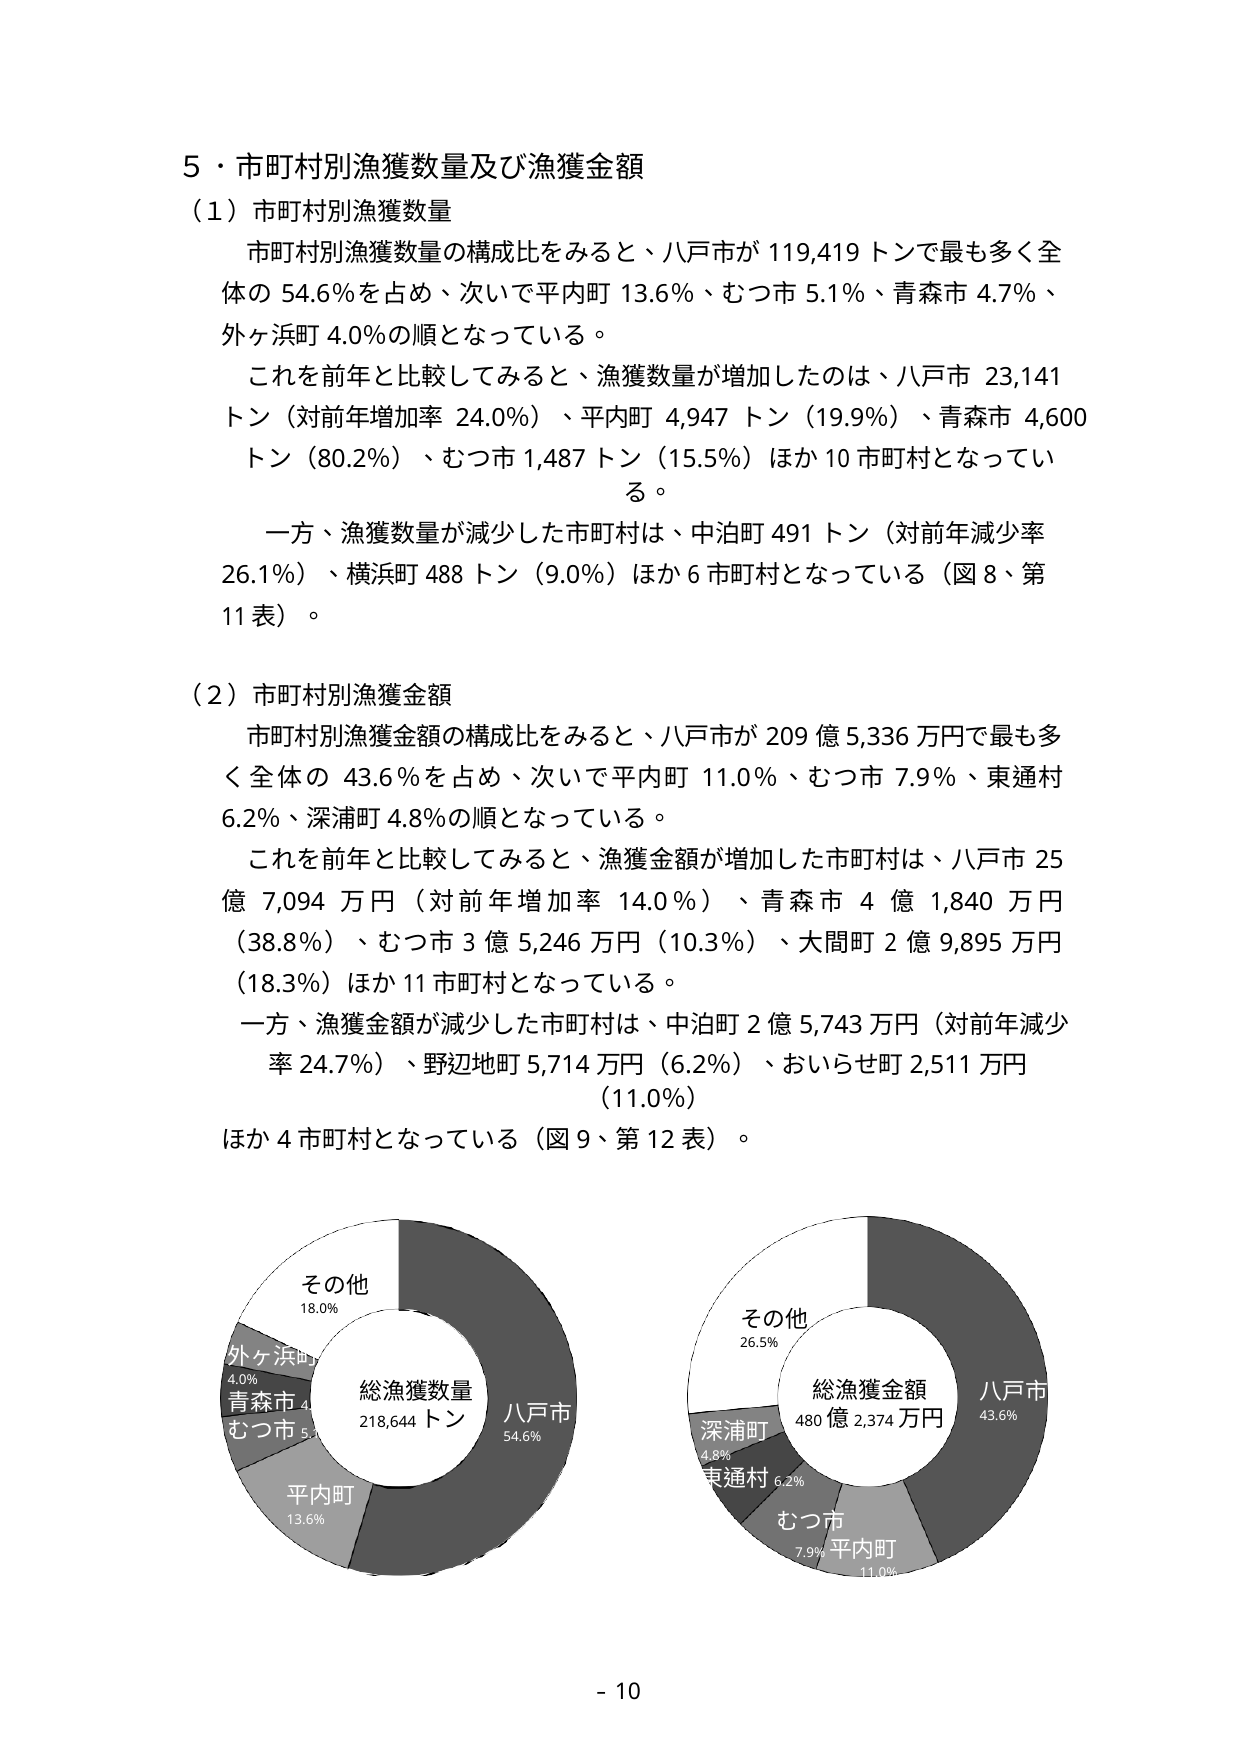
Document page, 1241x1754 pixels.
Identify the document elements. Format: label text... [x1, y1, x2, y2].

text （１）市町村別漁獲数量 [177, 194, 1094, 228]
text 26.1％）、横浜町 488 トン（9.0％）ほか 6 市町村となっている（図 8、第 11表）。 [221, 557, 1063, 632]
picture [220, 1219, 577, 1576]
text 市町村別漁獲金額の構成比をみると、八戸市が 209 億 5,336 万円で最も多く全体の 43.6％を占め、次いで平内町 11.0％、むつ市 7.9％、東通村 6.2％、深浦町 4.8％の順となっている。 [221, 718, 1063, 835]
text これを前年と比較してみると、漁獲数量が増加したのは、八戸市 23,141 [220, 358, 1089, 393]
text ほか 4 市町村となっている（図 9、第 12 表）。 [221, 1122, 1094, 1156]
text 一方、漁獲数量が減少した市町村は、中泊町 491 トン（対前年減少率 [220, 516, 1090, 550]
text 率 24.7％）、野辺地町 5,714 万円（6.2％）、おいらせ町 2,511 万円（11.0％） [218, 1047, 1079, 1115]
text 一方、漁獲金額が減少した市町村は、中泊町 2 億 5,743 万円（対前年減少 [220, 1007, 1089, 1040]
text トン（対前年増加率 24.0％）、平内町 4,947 トン（19.9％）、青森市 4,600 [221, 399, 1094, 434]
text （２）市町村別漁獲金額 [177, 677, 1094, 711]
subtitle ５．市町村別漁獲数量及び漁獲金額 [177, 146, 1094, 186]
picture [687, 1216, 1048, 1577]
text トン（80.2％）、むつ市 1,487 トン（15.5％）ほか 10 市町村となっている。 [218, 441, 1079, 509]
text 市町村別漁獲数量の構成比をみると、八戸市が 119,419 トンで最も多く全体の 54.6％を占め、次いで平内町 13.6％、むつ市 5.1％、青森市 4.7％、外ヶ浜町 4.0％の順となっている。 [221, 235, 1063, 351]
text これを前年と比較してみると、漁獲金額が増加した市町村は、八戸市 25 億 7,094 万円（対前年増加率 14.0％）、青森市 4 億 1,840 万円（38.8％）、むつ市 3 億 5,246 万円（10.3％）、大間町 2 億 9,895 万円（18.3％）ほか 11市町村となっている。 [221, 842, 1064, 999]
